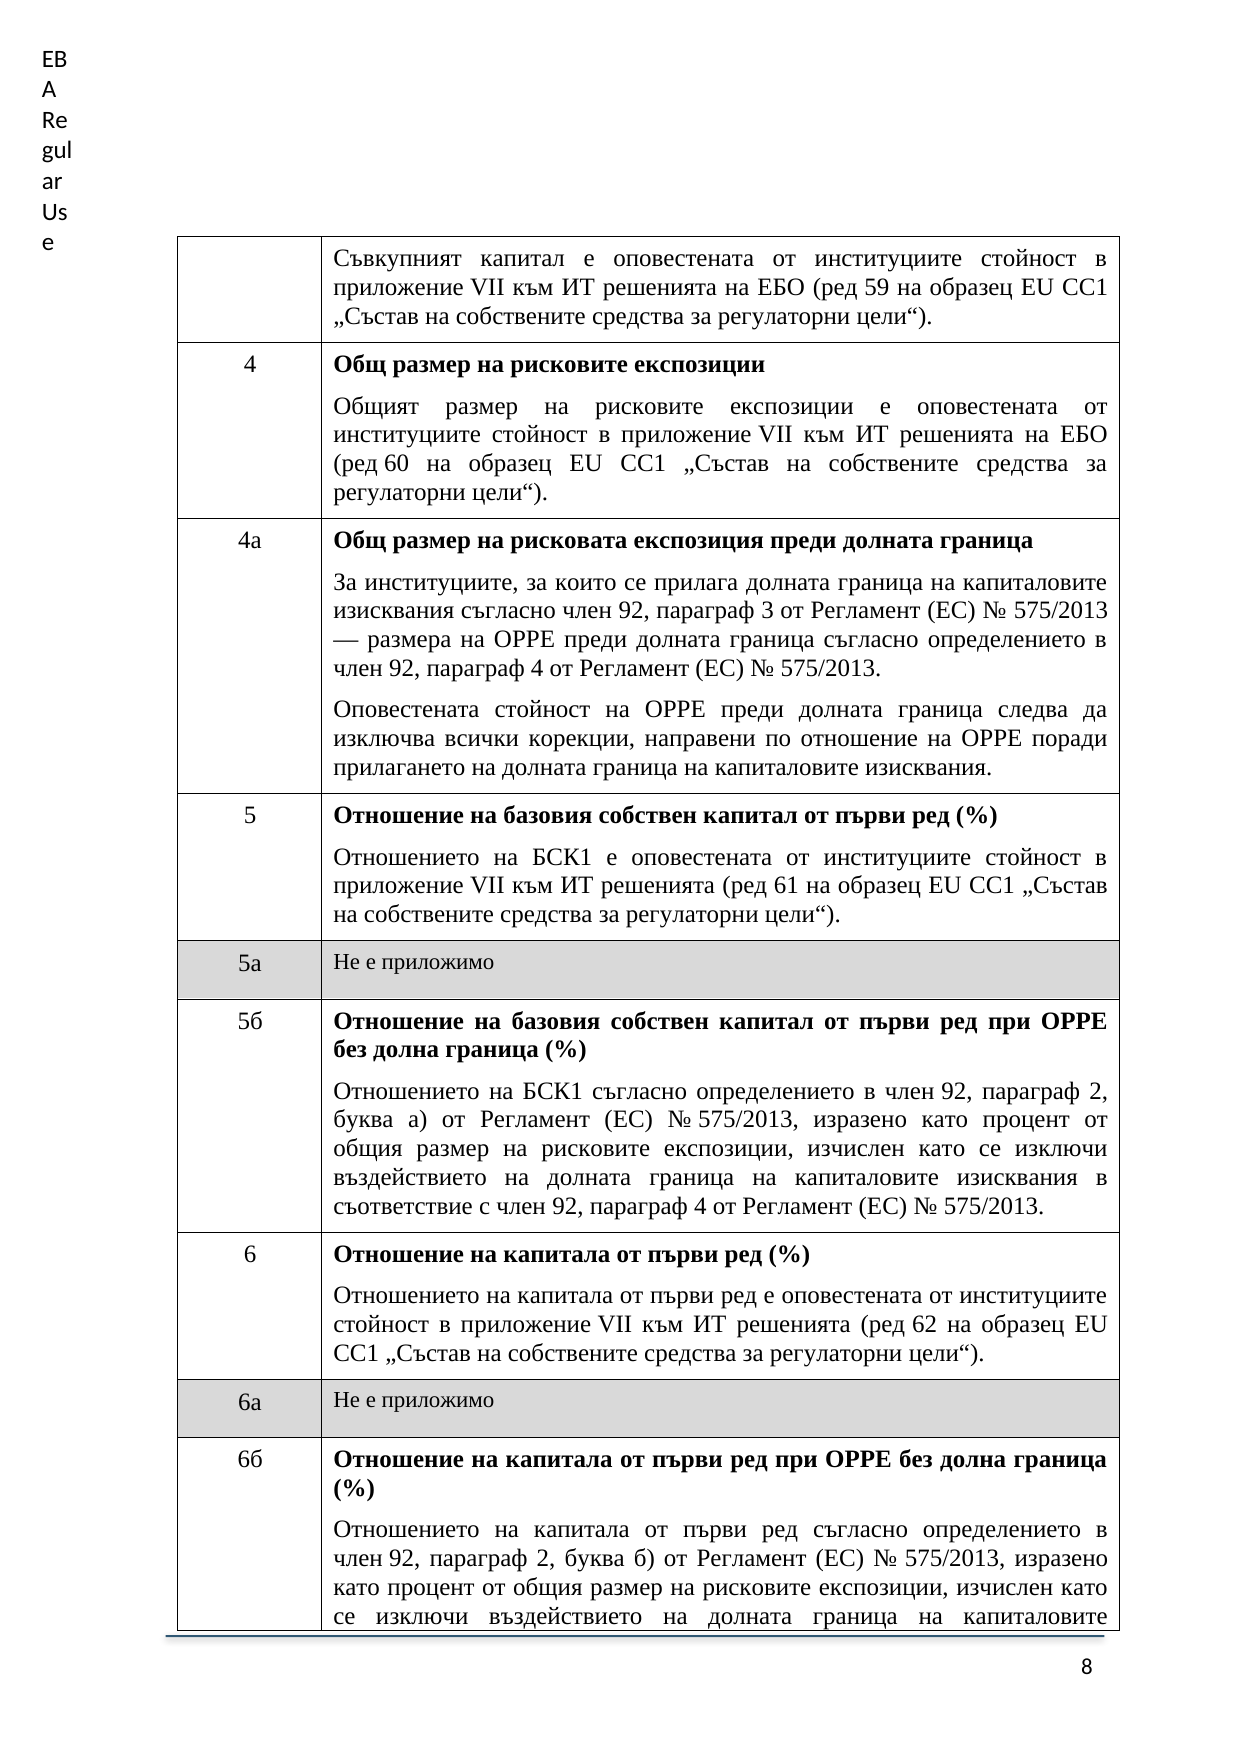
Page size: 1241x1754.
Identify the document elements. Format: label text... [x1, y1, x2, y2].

table_cell 5б [178, 1000, 321, 1232]
table_cell Отношение на базовия собствен капитал от първи ред при ОРРЕ без долна граница (%) Отношението на БСК1 съгласно определението в член 92, параграф 2, буква а) от Регламент (ЕС) № 575/2013, изразено като процент от общия размер на рисковите експозиции, изчислен като се изключи въздействието на долната граница на капиталовите изисквания в съответствие с член 92, параграф 4 от Регламент (ЕС) № 575/2013. [322, 1000, 1119, 1232]
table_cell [322, 237, 1119, 342]
table_cell 3 [178, 237, 321, 342]
table_cell 6б [178, 1438, 321, 1629]
table_cell 4 [178, 343, 321, 518]
table_cell 6 [178, 1233, 321, 1379]
table_cell 4a [178, 519, 321, 793]
table_cell Общ размер на рисковите експозиции Общият размер на рисковите експозиции е оповестената от институциите стойност в приложение VII към ИТ решенията на ЕБО (ред 60 на образец EU CC1 „Състав на собствените средства за регулаторни цели“). [322, 343, 1119, 518]
table_cell 5 [178, 794, 321, 940]
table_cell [322, 1438, 1119, 1629]
table_cell Не е приложимо [322, 1380, 1119, 1437]
table_cell Не е приложимо [322, 941, 1119, 998]
table_cell 6a [178, 1380, 321, 1437]
table_cell 5a [178, 941, 321, 998]
table_cell Отношение на капитала от първи ред (%) Отношението на капитала от първи ред е оповестената от институциите стойност в приложение VII към ИТ решенията (ред 62 на образец EU CC1 „Състав на собствените средства за регулаторни цели“). [322, 1233, 1119, 1379]
table_cell Общ размер на рисковата експозиция преди долната граница За институциите, за които се прилага долната граница на капиталовите изисквания съгласно член 92, параграф 3 от Регламент (ЕС) № 575/2013 — размера на ОРРЕ преди долната граница съгласно определението в член 92, параграф 4 от Регламент (ЕС) № 575/2013. Оповестената стойност на ОРРЕ преди долната граница следва да изключва всички корекции, направени по отношение на ОРРЕ поради прилагането на долната граница на капиталовите изисквания. [322, 519, 1119, 793]
table_cell Отношение на базовия собствен капитал от първи ред (%) Отношението на БСК1 е оповестената от институциите стойност в приложение VII към ИТ решенията (ред 61 на образец EU CC1 „Състав на собствените средства за регулаторни цели“). [322, 794, 1119, 940]
